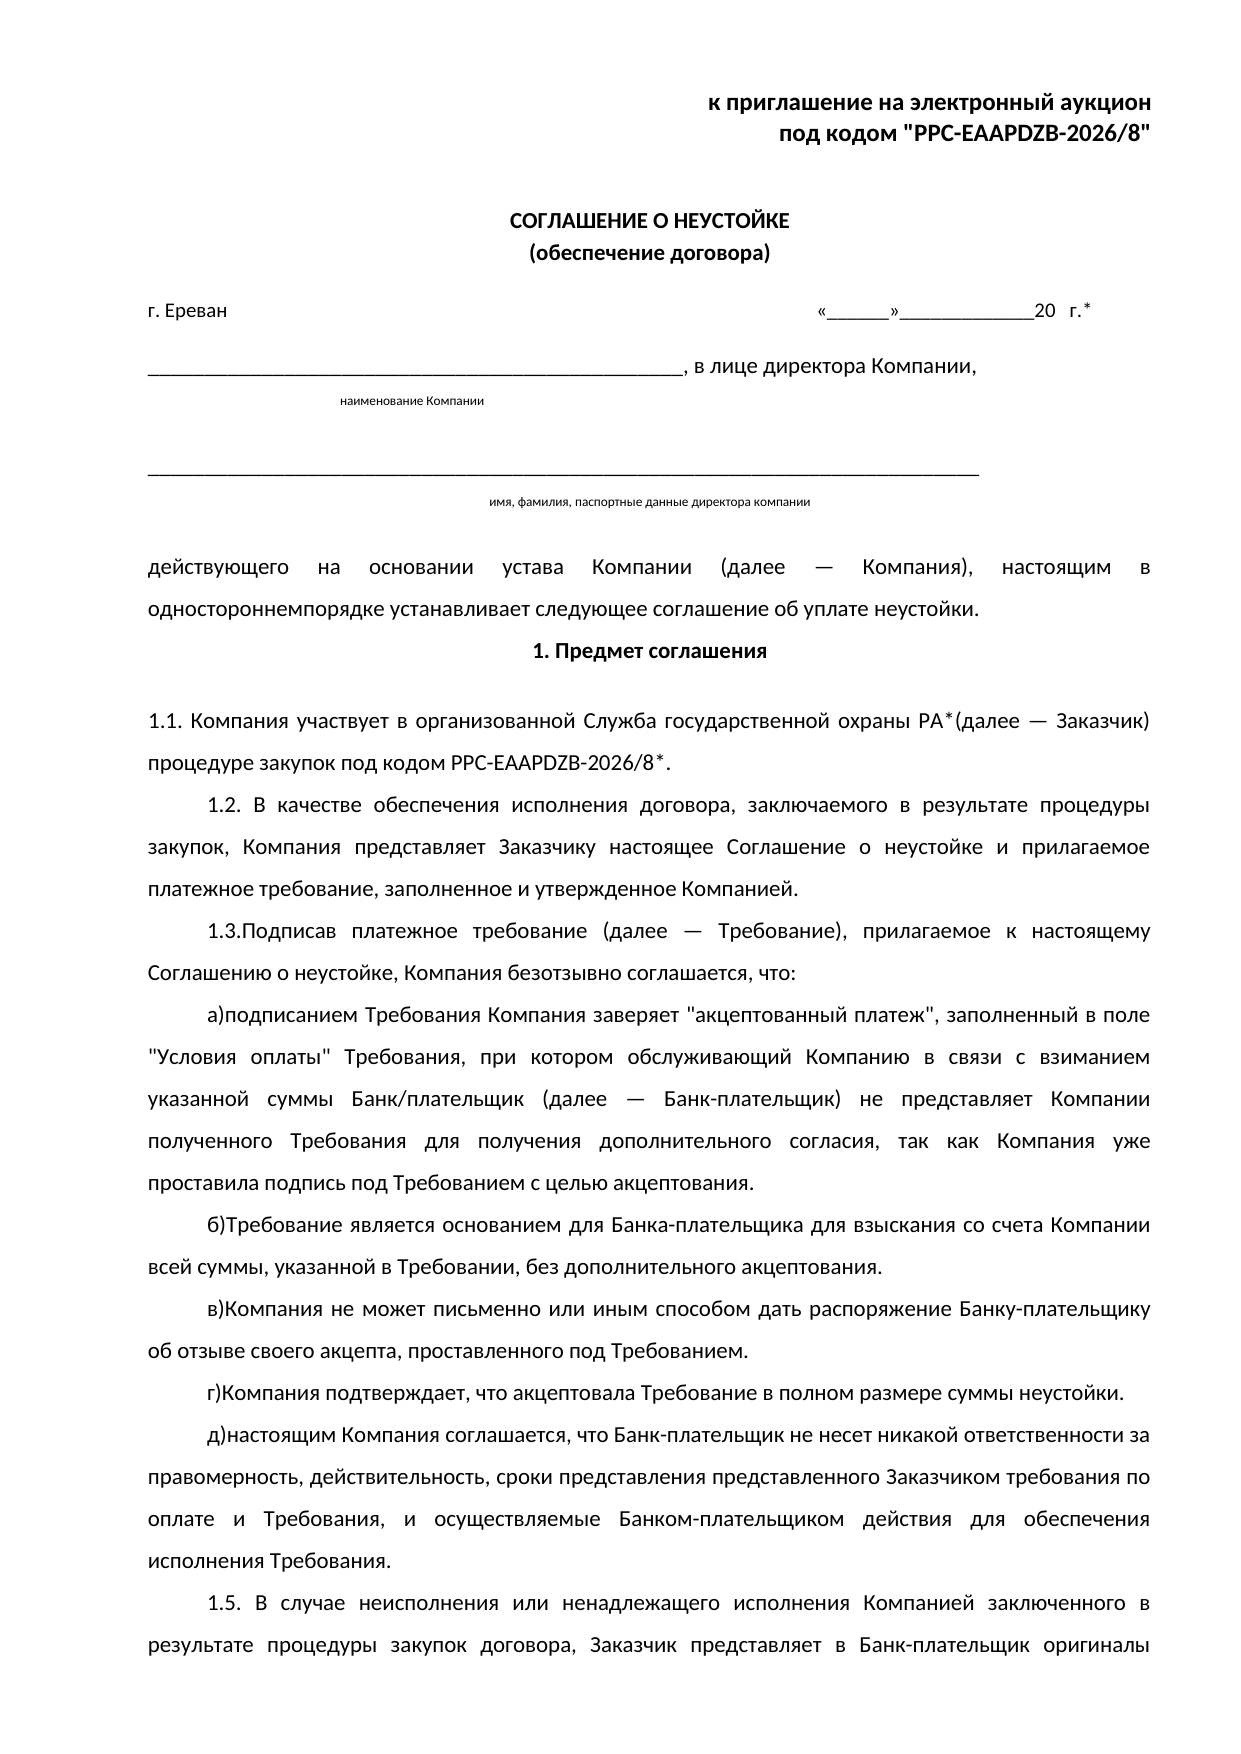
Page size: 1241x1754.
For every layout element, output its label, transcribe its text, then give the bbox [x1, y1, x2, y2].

text (обеспечение договора) [148, 238, 1152, 266]
text 1.1. Компания участвует в организованной Служба государственной охраны РА*(далее — Заказчик) процедуре закупок под кодом PPC-EAAPDZB-2026/8*. [148, 706, 1152, 776]
text действующего на основании устава Компании (далее — Компания), настоящим в одностороннемпорядке устанавливает следующее соглашение об уплате неустойки. [148, 552, 1152, 622]
text д)настоящим Компания соглашается, что Банк-плательщик не несет никакой ответственности за правомерность, действительность, сроки представления представленного Заказчиком требования по оплате и Требования, и осуществляемые Банком-плательщиком действия для обеспечения исполнения Требования. [148, 1420, 1152, 1574]
text _______________________________________________, в лице директора Компании, [148, 351, 1152, 379]
text _________________________________________________________________________ [148, 452, 1152, 480]
text к приглашение на электронный аукцион [177, 86, 1152, 117]
text 1. Предмет соглашения [148, 636, 1152, 664]
text б)Требование является основанием для Банка-плательщика для взыскания со счета Компании всей суммы, указанной в Требовании, без дополнительного акцептования. [148, 1210, 1152, 1280]
text а)подписанием Требования Компания заверяет "акцептованный платеж", заполненный в поле "Условия оплаты" Требования, при котором обслуживающий Компанию в связи с взиманием указанной суммы Банк/плательщик (далее — Банк-плательщик) не представляет Компании полученного Требования для получения дополнительного согласия, так как Компания уже проставила подпись под Требованием с целью акцептования. [148, 1000, 1152, 1196]
text СОГЛАШЕНИЕ О НЕУСТОЙКЕ [148, 206, 1152, 234]
text в)Компания не может письменно или иным способом дать распоряжение Банку-плательщику об отзыве своего акцепта, проставленного под Требованием. [148, 1294, 1152, 1364]
text под кодом "PPC-EAAPDZB-2026/8" [148, 117, 1152, 147]
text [148, 1588, 1152, 1658]
text наименование Компании [340, 393, 1152, 421]
text г)Компания подтверждает, что акцептовала Требование в полном размере суммы неустойки. [148, 1378, 1152, 1406]
table_header г. Ереван [136, 297, 635, 351]
text 1.3.Подписав платежное требование (далее — Требование), прилагаемое к настоящему Соглашению о неустойке, Компания безотзывно соглашается, что: [148, 916, 1152, 986]
text 1.2. В качестве обеспечения исполнения договора, заключаемого в результате процедуры закупок, Компания представляет Заказчику настоящее Соглашение о неустойке и прилагаемое платежное требование, заполненное и утвержденное Компанией. [148, 790, 1152, 902]
table_header «______»_____________20 г.* [635, 297, 1104, 351]
text имя, фамилия, паспортные данные директора компании [148, 494, 1152, 522]
